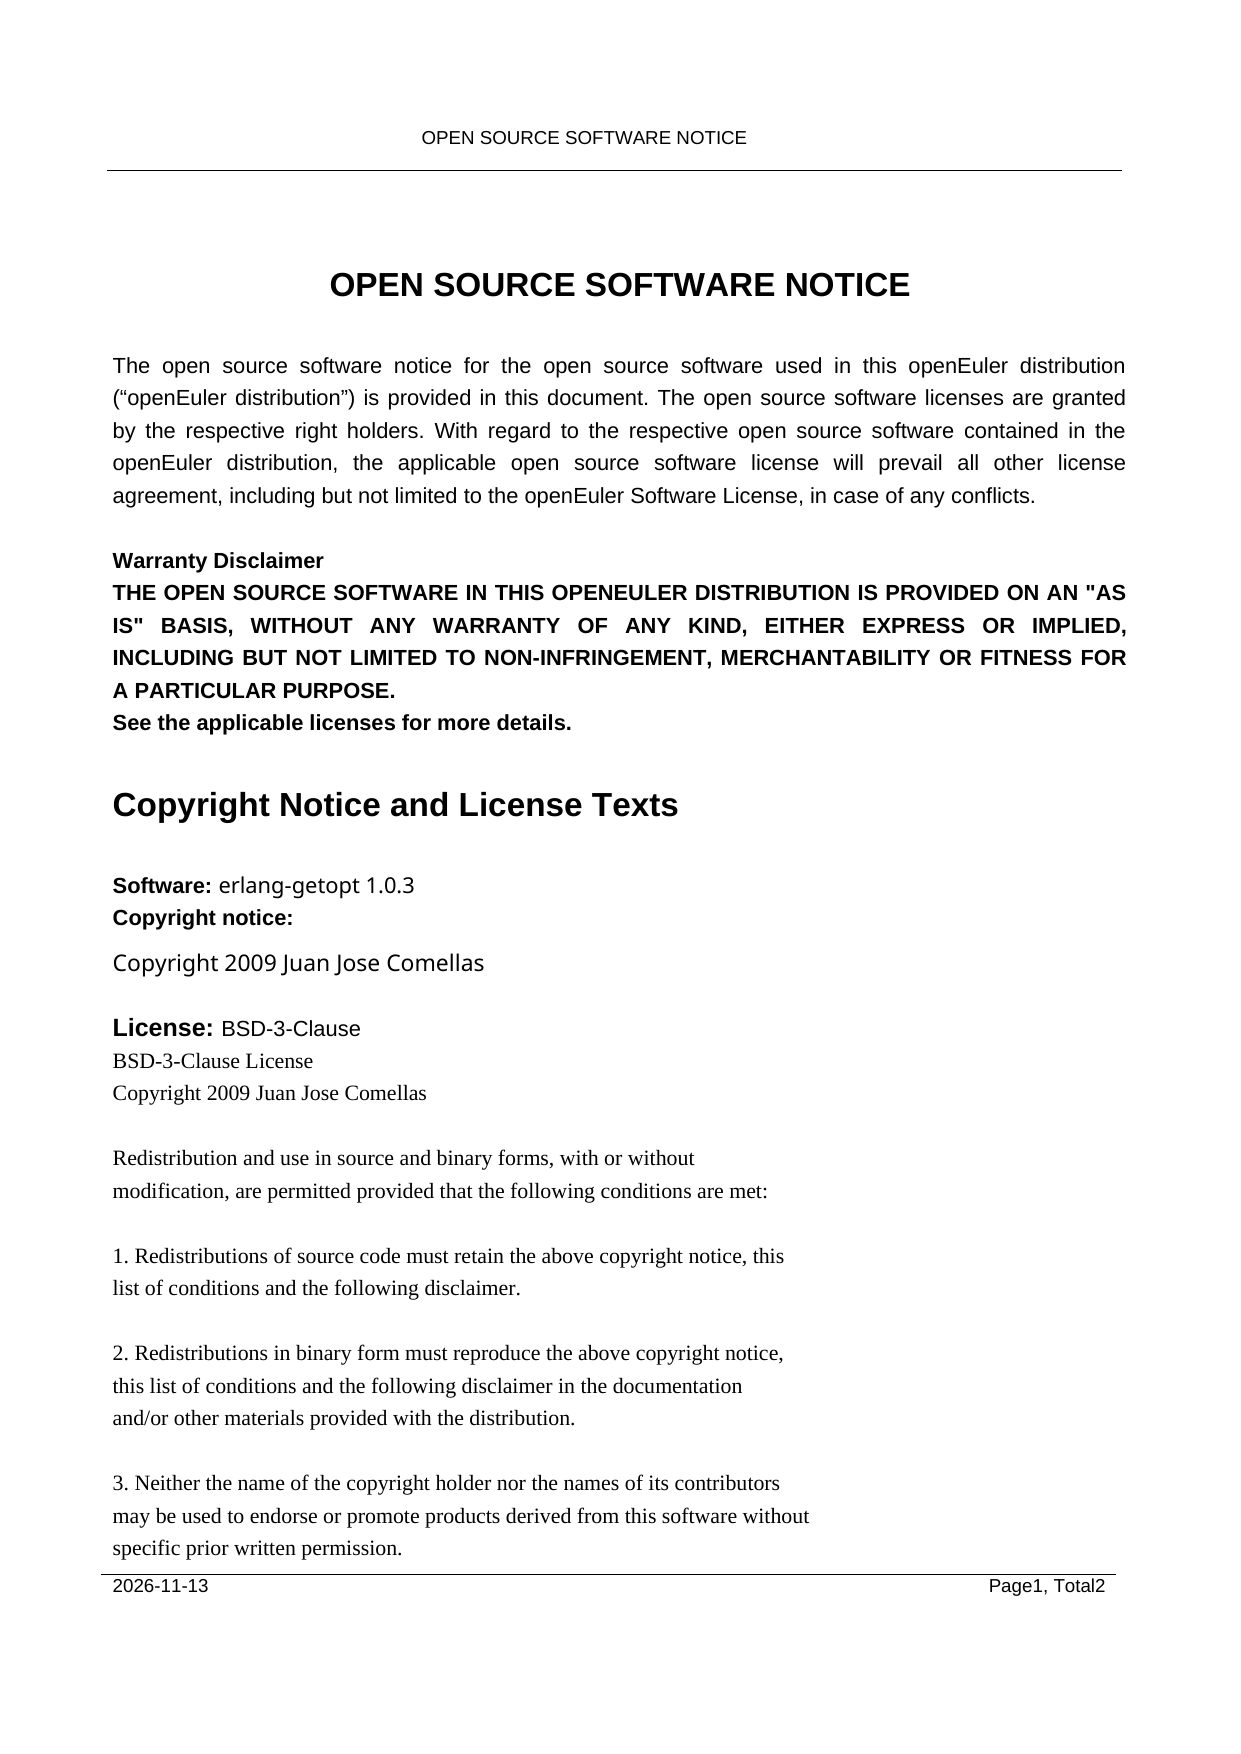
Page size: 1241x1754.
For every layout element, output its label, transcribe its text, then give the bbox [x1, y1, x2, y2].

text 2. Redistributions in binary form must reproduce the above copyright notice, [112, 1337, 1128, 1369]
text 1. Redistributions of source code must retain the above copyright notice, this [112, 1239, 1128, 1272]
text list of conditions and the following disclaimer. [112, 1272, 1128, 1304]
text THE OPEN SOURCE SOFTWARE IN THIS OPENEULER DISTRIBUTION IS PROVIDED ON AN "AS IS" BASIS, WITHOUT ANY WARRANTY OF ANY KIND, EITHER EXPRESS OR IMPLIED, INCLUDING BUT NOT LIMITED TO NON-INFRINGEMENT, MERCHANTABILITY OR FITNESS FOR A PARTICULAR PURPOSE. See the applicable licenses for more details. [112, 576, 1128, 739]
text Redistribution and use in source and binary forms, with or without [112, 1142, 1128, 1174]
text Copyright 2009 Juan Jose Comellas [112, 947, 1128, 1012]
text specific prior written permission. [112, 1532, 1128, 1564]
title Software: erlang-getopt 1.0.3 [112, 869, 1128, 901]
text and/or other materials provided with the distribution. [112, 1402, 1128, 1434]
text License: BSD-3-Clause [112, 1012, 1128, 1044]
text Copyright notice: [112, 901, 1128, 934]
text may be used to endorse or promote products derived from this software without [112, 1499, 1128, 1532]
text Copyright Notice and License Texts [112, 771, 1128, 836]
text Warranty Disclaimer [112, 544, 1128, 576]
text BSD-3-Clause License Copyright 2009 Juan Jose Comellas [112, 1044, 1128, 1109]
text this list of conditions and the following disclaimer in the documentation [112, 1369, 1128, 1402]
text The open source software notice for the open source software used in this openEuler distribution (“openEuler distribution”) is provided in this document. The open source software licenses are granted by the respective right holders. With regard to the respective open source software contained in the openEuler distribution, the applicable open source software license will prevail all other license agreement, including but not limited to the openEuler Software License, in case of any conflicts. [112, 349, 1128, 511]
text 3. Neither the name of the copyright holder nor the names of its contributors [112, 1467, 1128, 1499]
text modification, are permitted provided that the following conditions are met: [112, 1174, 1128, 1207]
text OPEN SOURCE SOFTWARE NOTICE [112, 251, 1128, 316]
